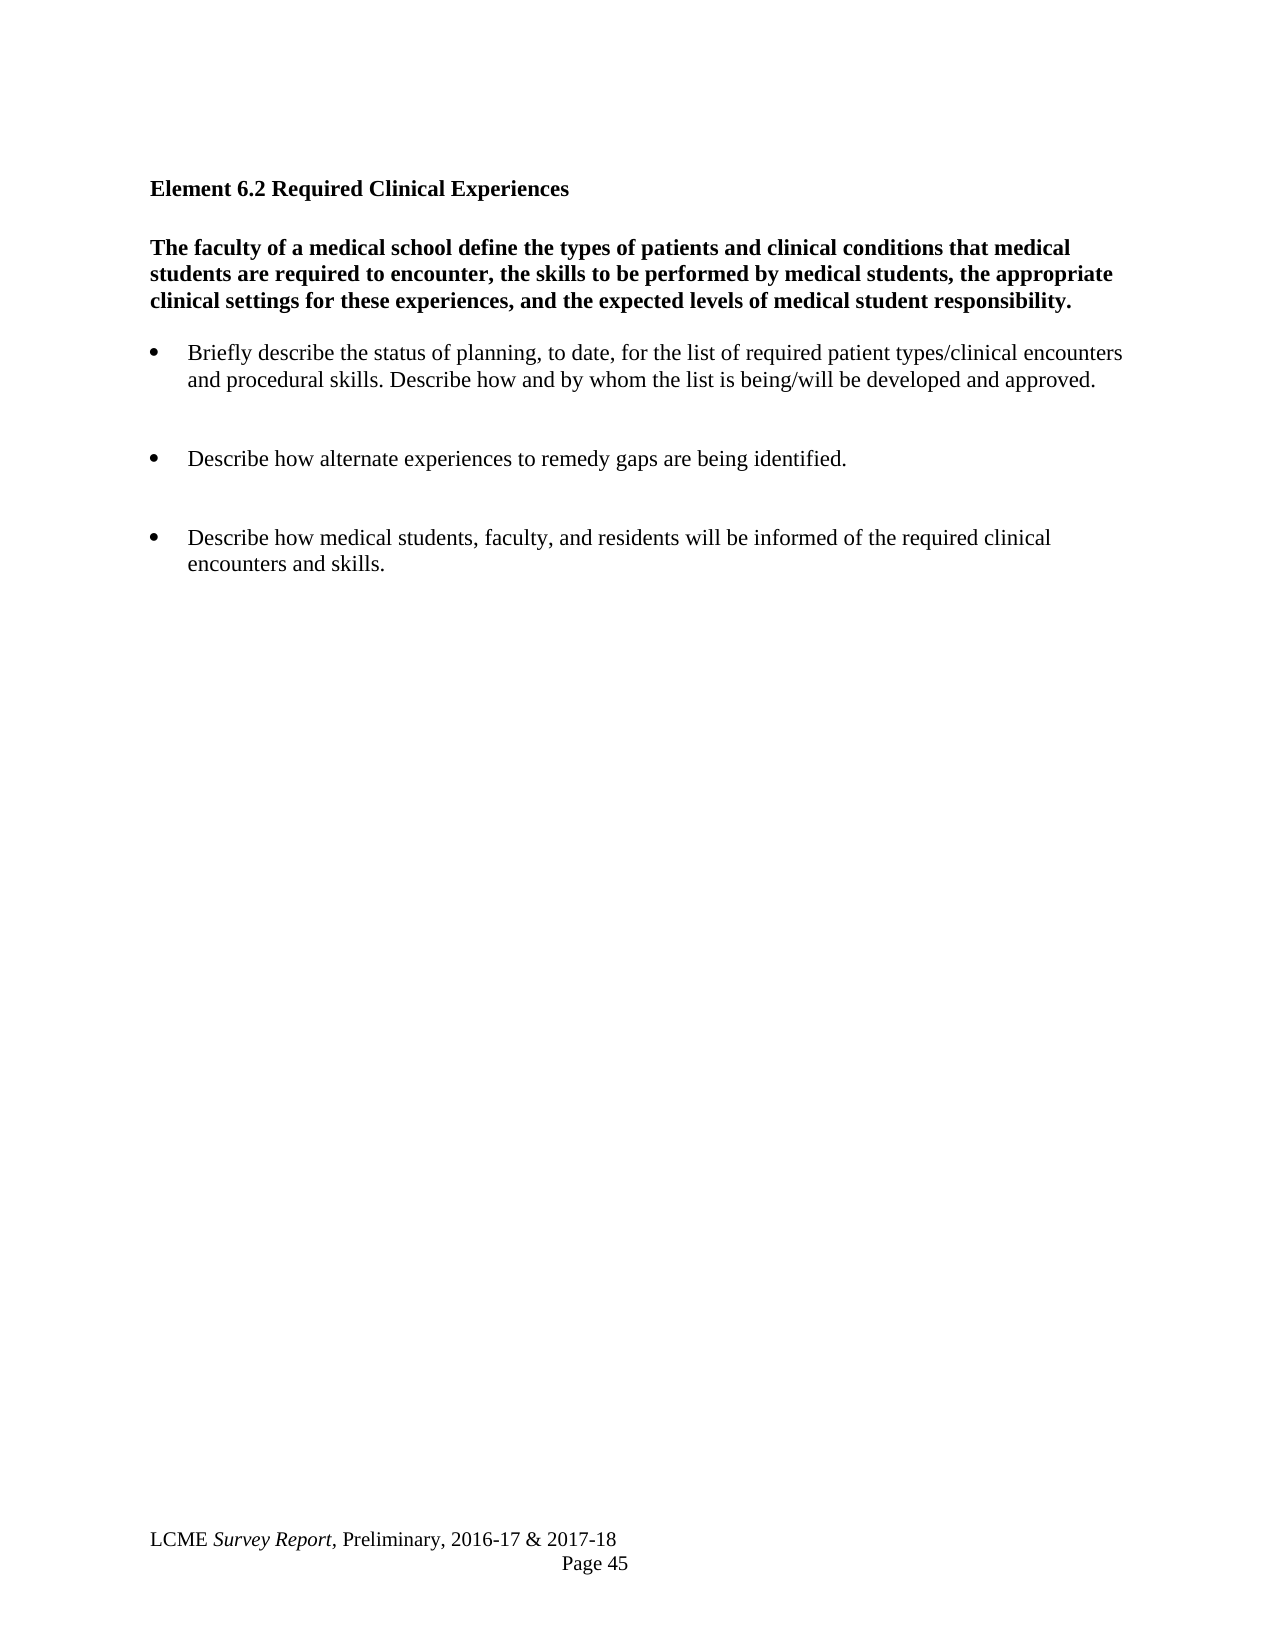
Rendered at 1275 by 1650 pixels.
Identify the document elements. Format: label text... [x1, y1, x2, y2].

list Describe how alternate experiences to remedy gaps are being identified. [150, 445, 1125, 471]
list Briefly describe the status of planning, to date, for the list of required patient types/clinical encounters and procedural skills. Describe how and by whom the list is being/will be developed and approved. [150, 339, 1125, 392]
text The faculty of a medical school define the types of patients and clinical conditions that medical students are required to encounter, the skills to be performed by medical students, the appropriate clinical settings for these experiences, and the expected levels of medical student responsibility. [150, 234, 1125, 313]
list Describe how medical students, faculty, and residents will be informed of the required clinical encounters and skills. [150, 524, 1125, 577]
subtitle Element 6.2 Required Clinical Experiences [150, 175, 1125, 201]
